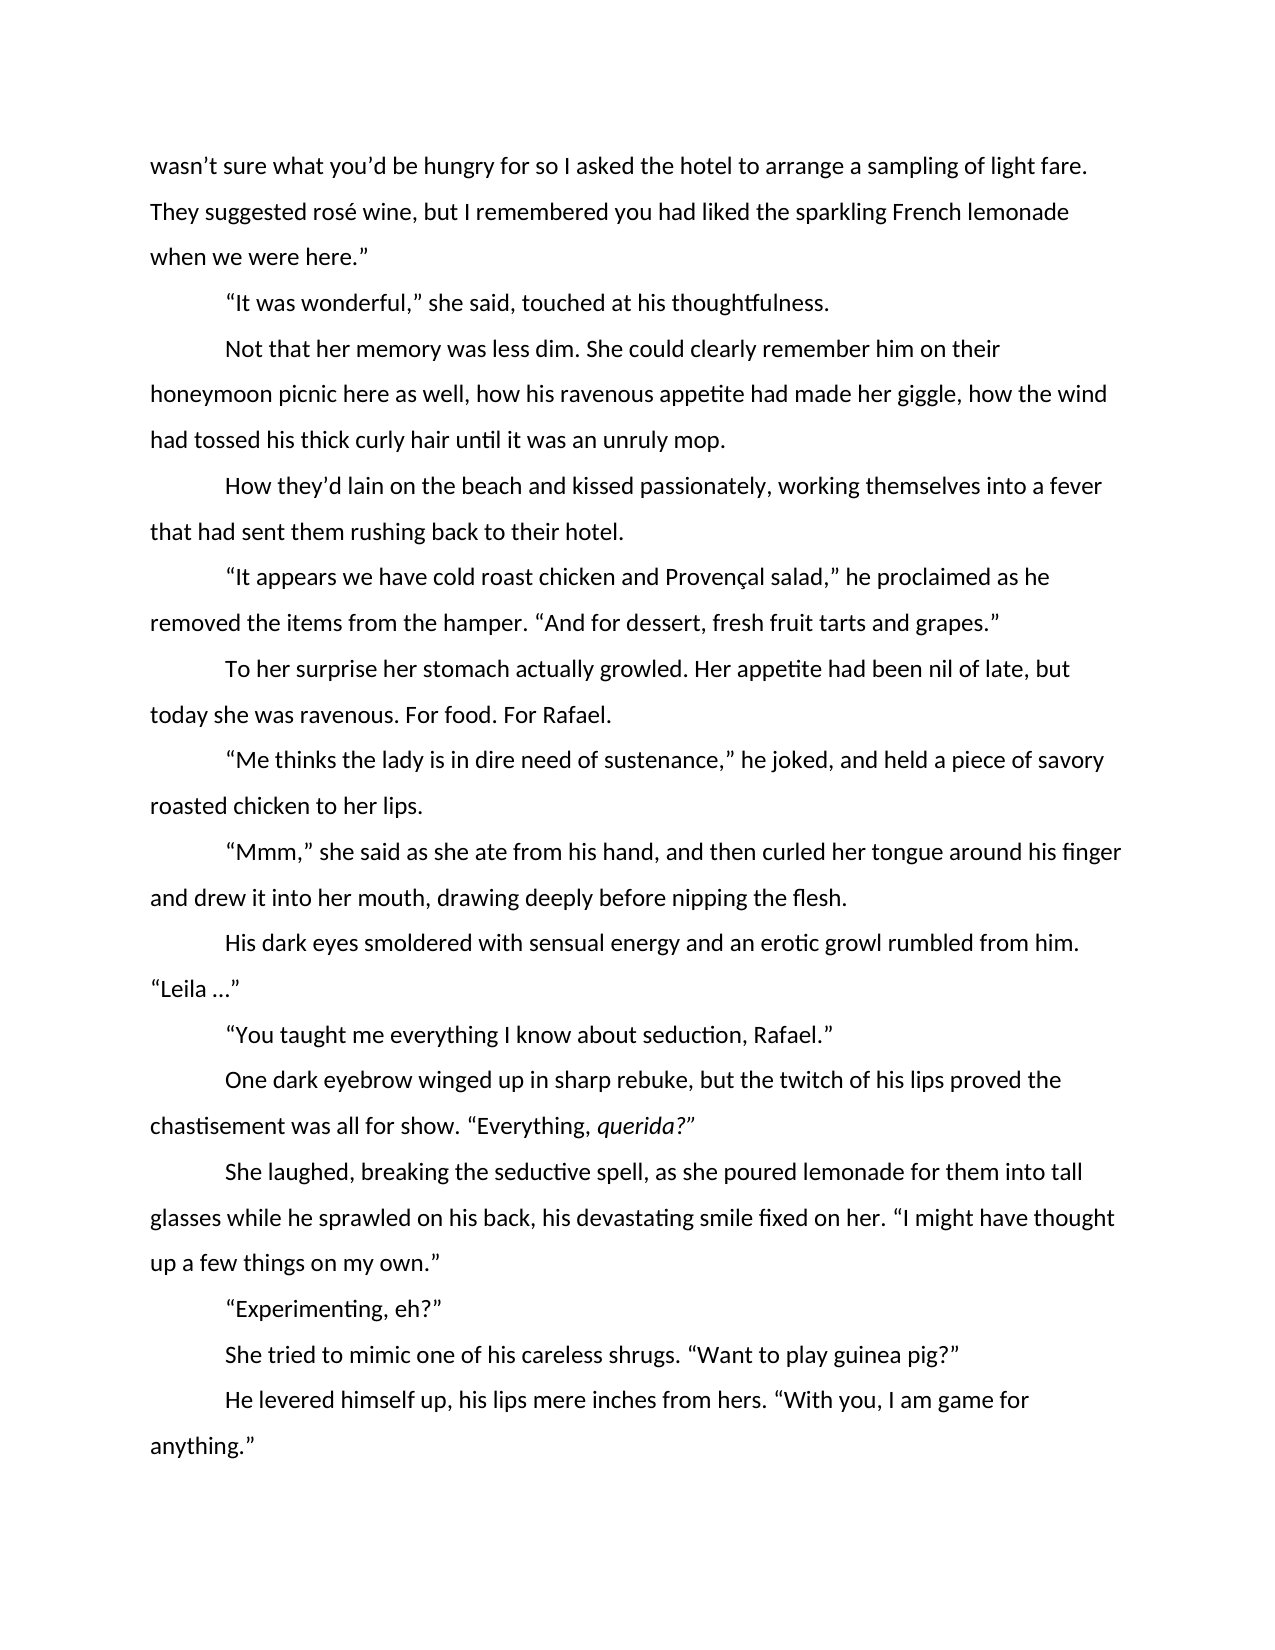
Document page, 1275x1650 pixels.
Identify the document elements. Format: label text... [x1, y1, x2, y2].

text He levered himself up, his lips mere inches from hers. “With you, I am game for anything.” [150, 1385, 1125, 1461]
text “It appears we have cold roast chicken and Provençal salad,” he proclaimed as he removed the items from the hamper. “And for dessert, fresh fruit tarts and grapes.” [150, 562, 1125, 638]
text To her surprise her stomach actually growled. Her appetite had been nil of late, but today she was ravenous. For food. For Rafael. [150, 653, 1125, 729]
text “Me thinks the lady is in dire need of sustenance,” he joked, and held a piece of savory roasted chicken to her lips. [150, 744, 1125, 821]
text His dark eyes smoldered with sensual energy and an erotic growl rumbled from him. “Leila …” [150, 927, 1125, 1004]
text “You taught me everything I know about seduction, Rafael.” [150, 1019, 1125, 1049]
text Not that her memory was less dim. She could clearly remember him on their honeymoon picnic here as well, how his ravenous appetite had made her giggle, how the wind had tossed his thick curly hair until it was an unruly mop. [150, 333, 1125, 455]
text “Mmm,” she said as she ate from his hand, and then curled her tongue around his finger and drew it into her mouth, drawing deeply before nipping the flesh. [150, 836, 1125, 912]
text “It was wonderful,” she said, touched at his thoughtfulness. [150, 287, 1125, 318]
text She tried to mimic one of his careless shrugs. “Want to play guinea pig?” [150, 1339, 1125, 1369]
text How they’d lain on the beach and kissed passionately, working themselves into a fever that had sent them rushing back to their hotel. [150, 470, 1125, 546]
text She laughed, breaking the seductive spell, as she poured lemonade for them into tall glasses while he sprawled on his back, his devastating smile fixed on her. “I might have thought up a few things on my own.” [150, 1156, 1125, 1278]
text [150, 150, 1125, 272]
text “Experimenting, eh?” [150, 1293, 1125, 1324]
text One dark eyebrow winged up in sharp rebuke, but the twitch of his lips proved the chastisement was all for show. “Everything, querida?” [150, 1064, 1125, 1141]
